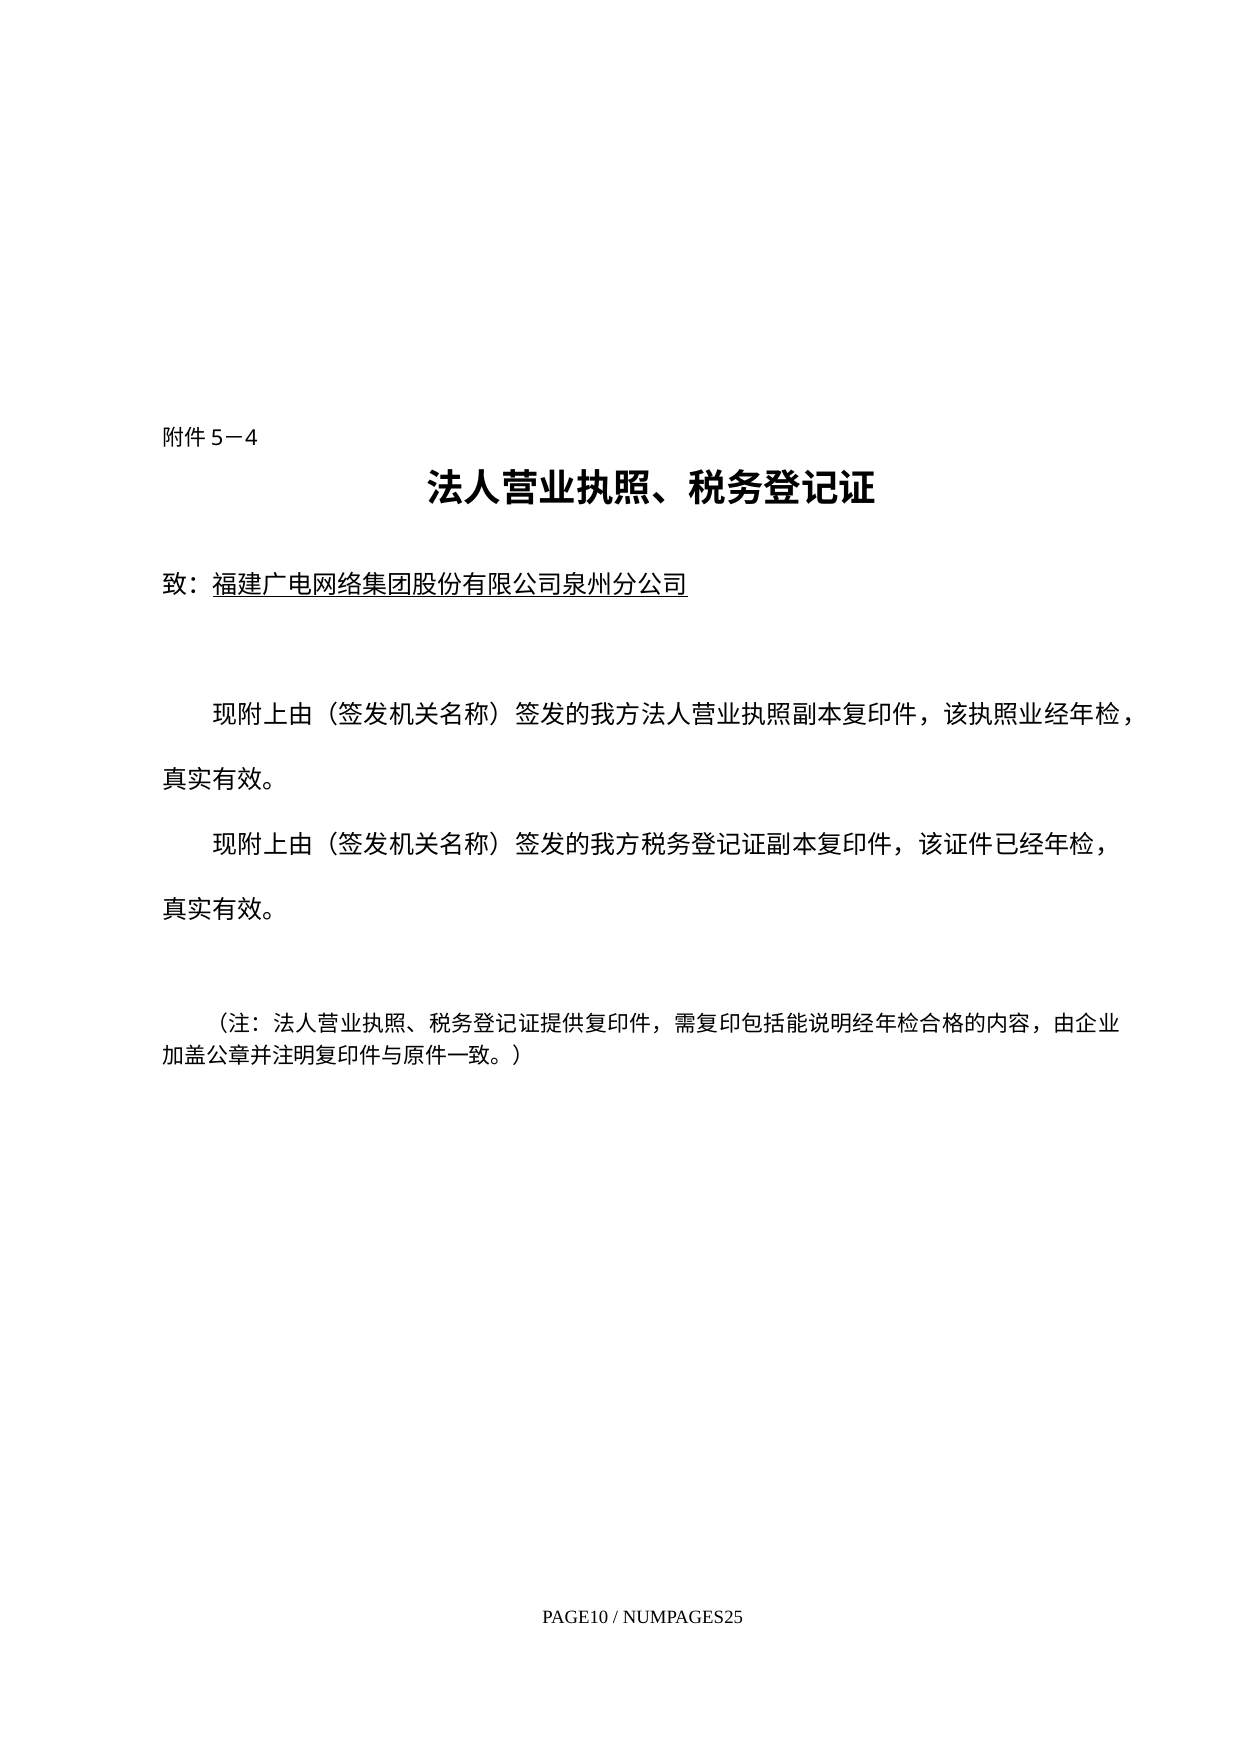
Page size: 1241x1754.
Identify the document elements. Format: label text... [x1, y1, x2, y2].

text 现附上由（签发机关名称）签发的我方法人营业执照副本复印件，该执照业经年检，真实有效。 [162, 680, 1122, 810]
text 现附上由（签发机关名称）签发的我方税务登记证副本复印件，该证件已经年检，真实有效。 [162, 810, 1122, 940]
text 法人营业执照、税务登记证 [162, 453, 1122, 518]
text （注：法人营业执照、税务登记证提供复印件，需复印包括能说明经年检合格的内容，由企业加盖公章并注明复印件与原件一致。） [162, 1005, 1122, 1070]
text 致：福建广电网络集团股份有限公司泉州分公司 [162, 550, 1122, 615]
text 附件5－4 [162, 420, 1122, 453]
